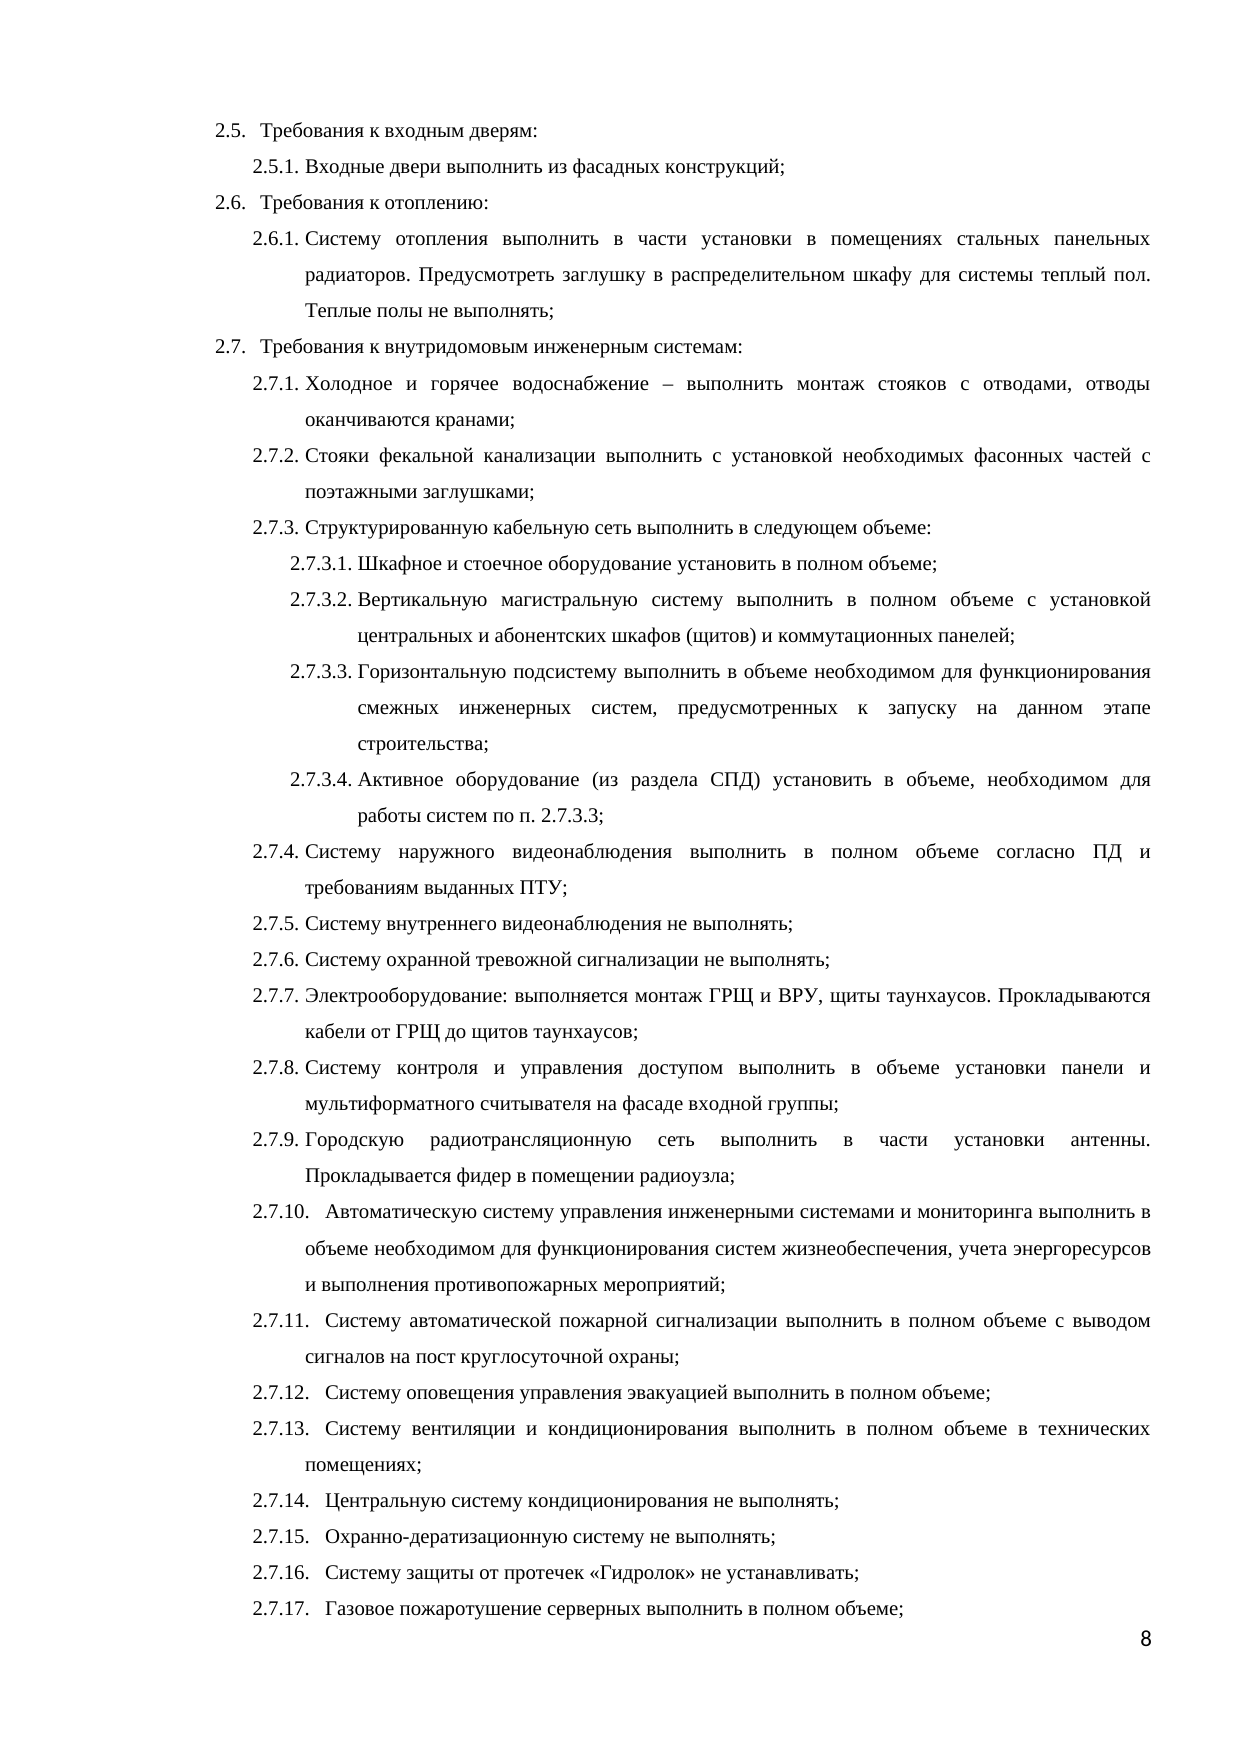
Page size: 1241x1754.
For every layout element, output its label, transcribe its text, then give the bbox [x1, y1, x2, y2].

list Электрооборудование: выполняется монтаж ГРЩ и ВРУ, щиты таунхаусов. Прокладываются кабели от ГРЩ до щитов таунхаусов; [252, 983, 1152, 1043]
list Систему вентиляции и кондиционирования выполнить в полном объеме в технических помещениях; [252, 1416, 1152, 1476]
list Холодное и горячее водоснабжение – выполнить монтаж стояков с отводами, отводы оканчиваются кранами; [252, 370, 1152, 431]
list Систему оповещения управления эвакуацией выполнить в полном объеме; [252, 1379, 1152, 1404]
list Активное оборудование (из раздела СПД) установить в объеме, необходимом для работы систем по п. 2.7.3.3; [290, 767, 1152, 827]
list Газовое пожаротушение серверных выполнить в полном объеме; [252, 1596, 1152, 1620]
list Вертикальную магистральную систему выполнить в полном объеме с установкой центральных и абонентских шкафов (щитов) и коммутационных панелей; [290, 587, 1152, 647]
list Систему отопления выполнить в части установки в помещениях стальных панельных радиаторов. Предусмотреть заглушку в распределительном шкафу для системы теплый пол. Теплые полы не выполнять; [252, 226, 1152, 322]
list Шкафное и стоечное оборудование установить в полном объеме; [290, 551, 1152, 575]
list Структурированную кабельную сеть выполнить в следующем объеме: [252, 514, 1152, 539]
list Требования к входным дверям: [215, 118, 1152, 142]
list Центральную систему кондиционирования не выполнять; [252, 1488, 1152, 1512]
list Систему защиты от протечек «Гидролок» не устанавливать; [252, 1560, 1152, 1584]
list Горизонтальную подсистему выполнить в объеме необходимом для функционирования смежных инженерных систем, предусмотренных к запуску на данном этапе строительства; [290, 659, 1152, 755]
list Городскую радиотрансляционную сеть выполнить в части установки антенны. Прокладывается фидер в помещении радиоузла; [252, 1127, 1152, 1187]
list Требования к внутридомовым инженерным системам: [215, 334, 1152, 358]
list Систему автоматической пожарной сигнализации выполнить в полном объеме с выводом сигналов на пост круглосуточной охраны; [252, 1307, 1152, 1368]
list Требования к отоплению: [215, 190, 1152, 214]
list Охранно-дератизационную систему не выполнять; [252, 1524, 1152, 1548]
list Входные двери выполнить из фасадных конструкций; [252, 154, 1152, 178]
list Систему контроля и управления доступом выполнить в объеме установки панели и мультиформатного считывателя на фасаде входной группы; [252, 1055, 1152, 1115]
list Стояки фекальной канализации выполнить с установкой необходимых фасонных частей с поэтажными заглушками; [252, 442, 1152, 503]
list Систему охранной тревожной сигнализации не выполнять; [252, 947, 1152, 971]
list Автоматическую систему управления инженерными системами и мониторинга выполнить в объеме необходимом для функционирования систем жизнеобеспечения, учета энергоресурсов и выполнения противопожарных мероприятий; [252, 1199, 1152, 1296]
list Систему наружного видеонаблюдения выполнить в полном объеме согласно ПД и требованиям выданных ПТУ; [252, 839, 1152, 899]
list Систему внутреннего видеонаблюдения не выполнять; [252, 911, 1152, 935]
